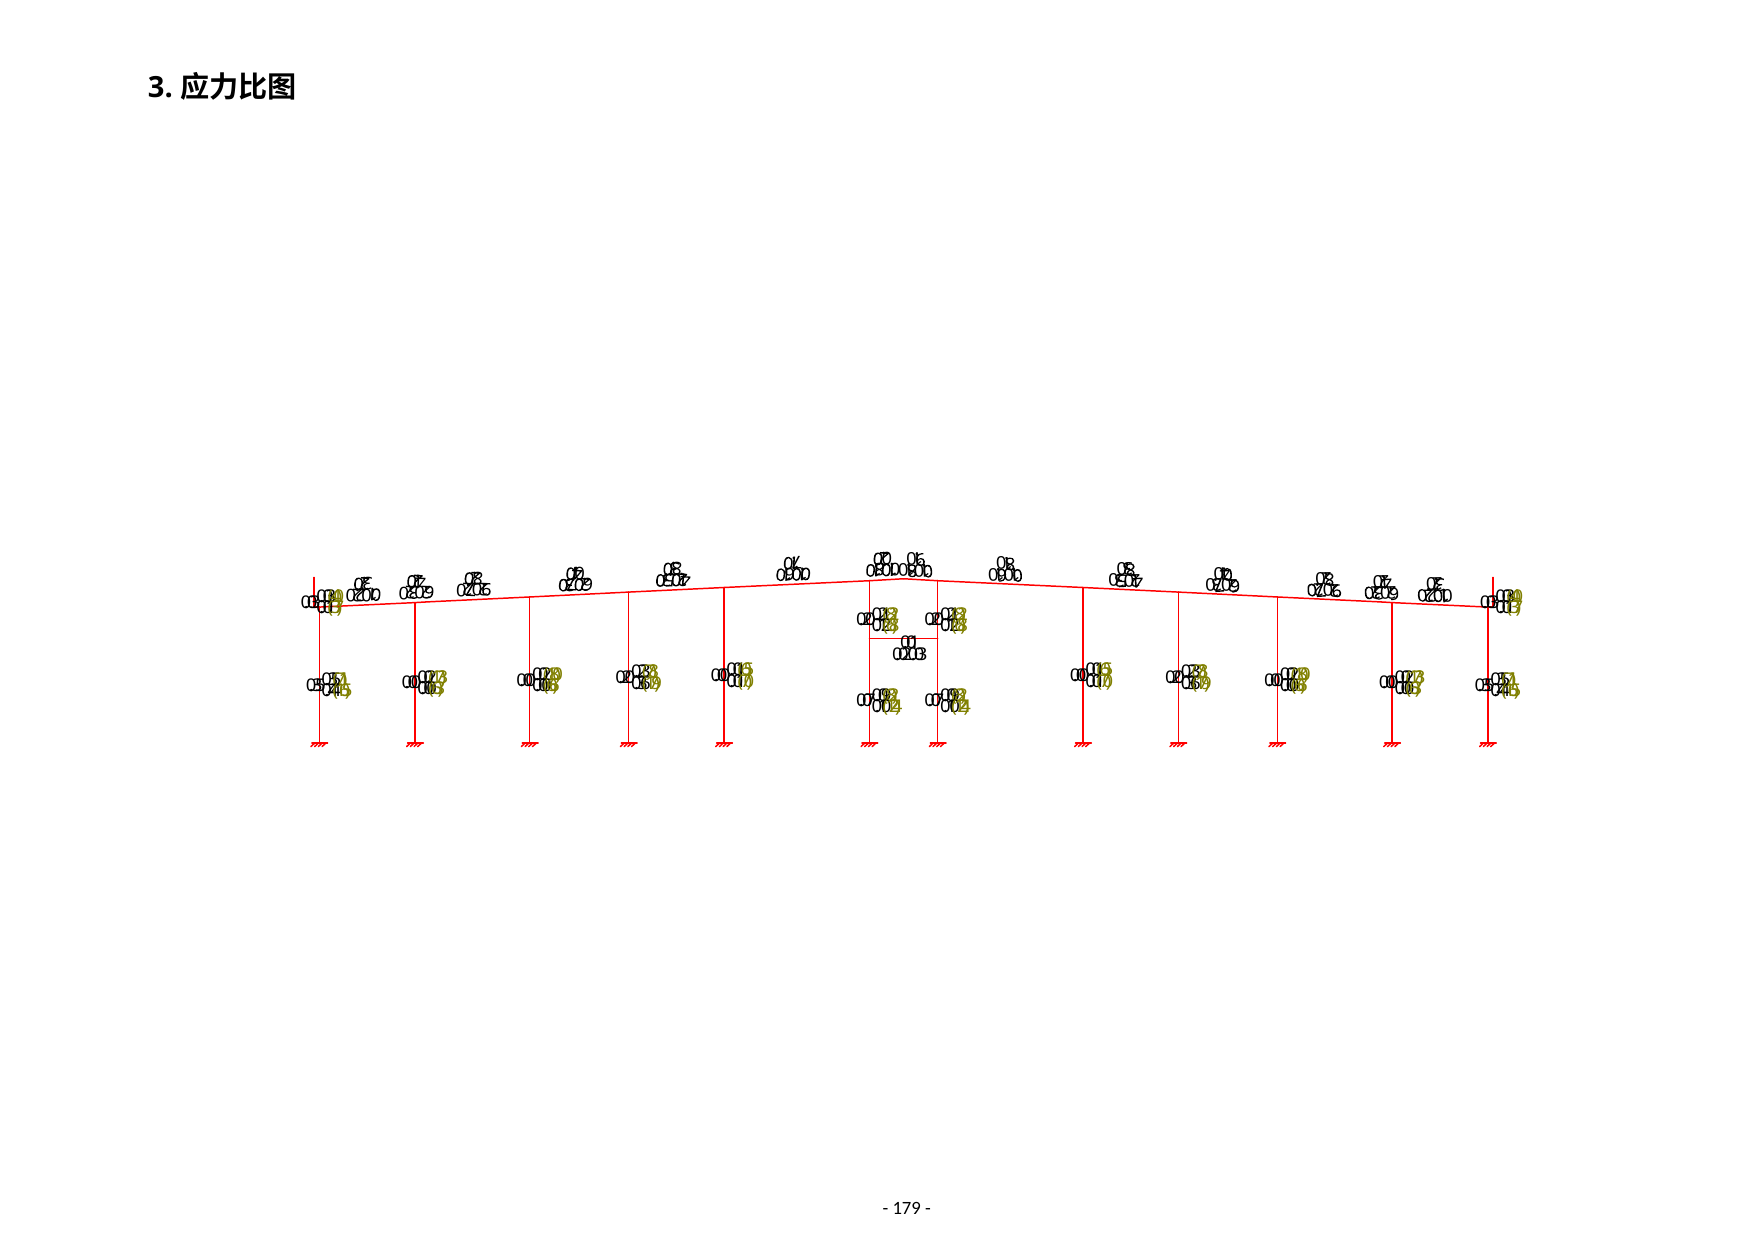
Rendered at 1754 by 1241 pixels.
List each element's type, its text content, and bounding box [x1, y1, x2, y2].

subtitle 3. 应力比图 [148, 61, 1665, 108]
